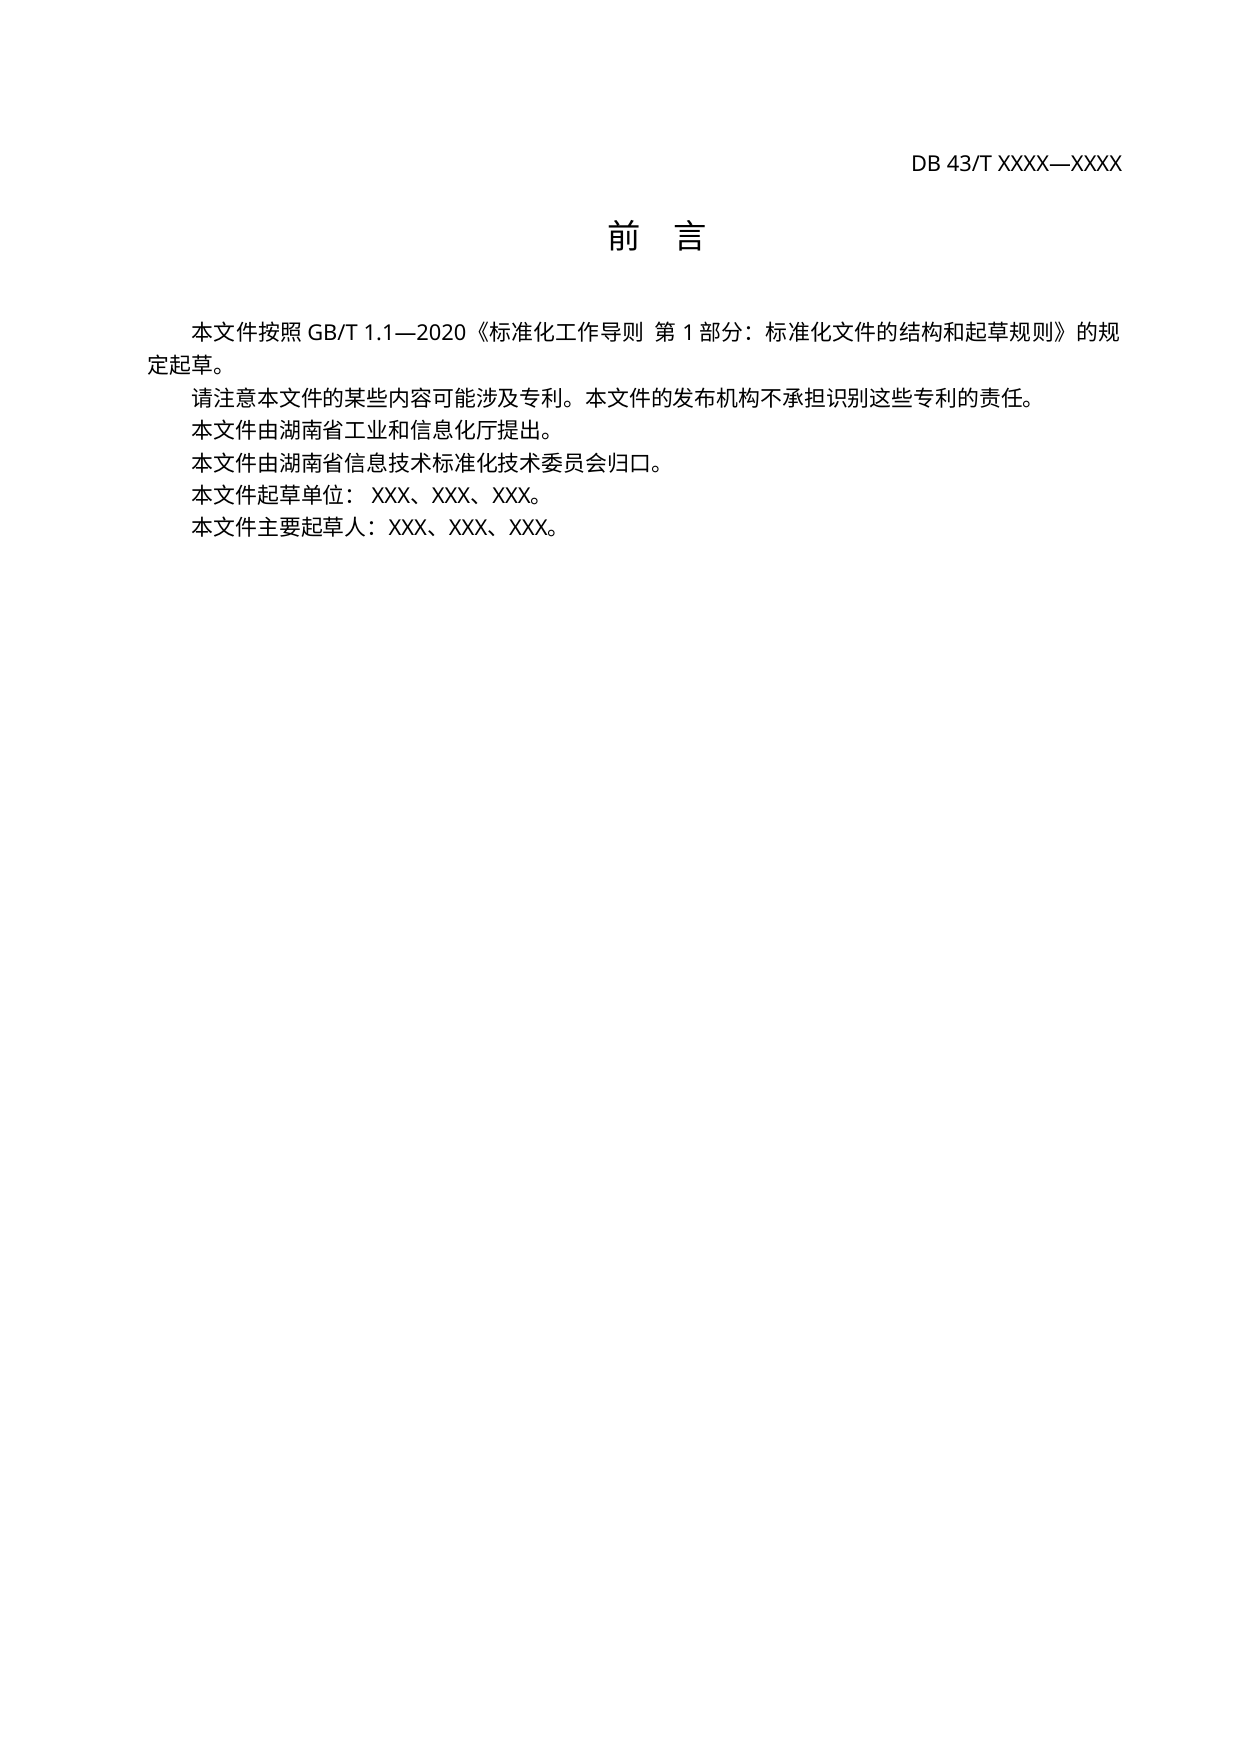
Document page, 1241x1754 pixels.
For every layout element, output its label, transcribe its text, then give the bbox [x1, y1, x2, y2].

text 本文件由湖南省信息技术标准化技术委员会归口。 [148, 445, 1122, 478]
text 本文件由湖南省工业和信息化厅提出。 [148, 413, 1122, 445]
text 请注意本文件的某些内容可能涉及专利。本文件的发布机构不承担识别这些专利的责任。 [148, 380, 1122, 413]
text 本文件起草单位： XXX、XXX、XXX。 [148, 478, 1122, 510]
text 前言 [148, 201, 1122, 266]
text 本文件主要起草人：XXX、XXX、XXX。 [148, 510, 1122, 543]
text 本文件按照GB/T 1.1—2020《标准化工作导则 第1部分：标准化文件的结构和起草规则》的规定起草。 [148, 315, 1122, 380]
